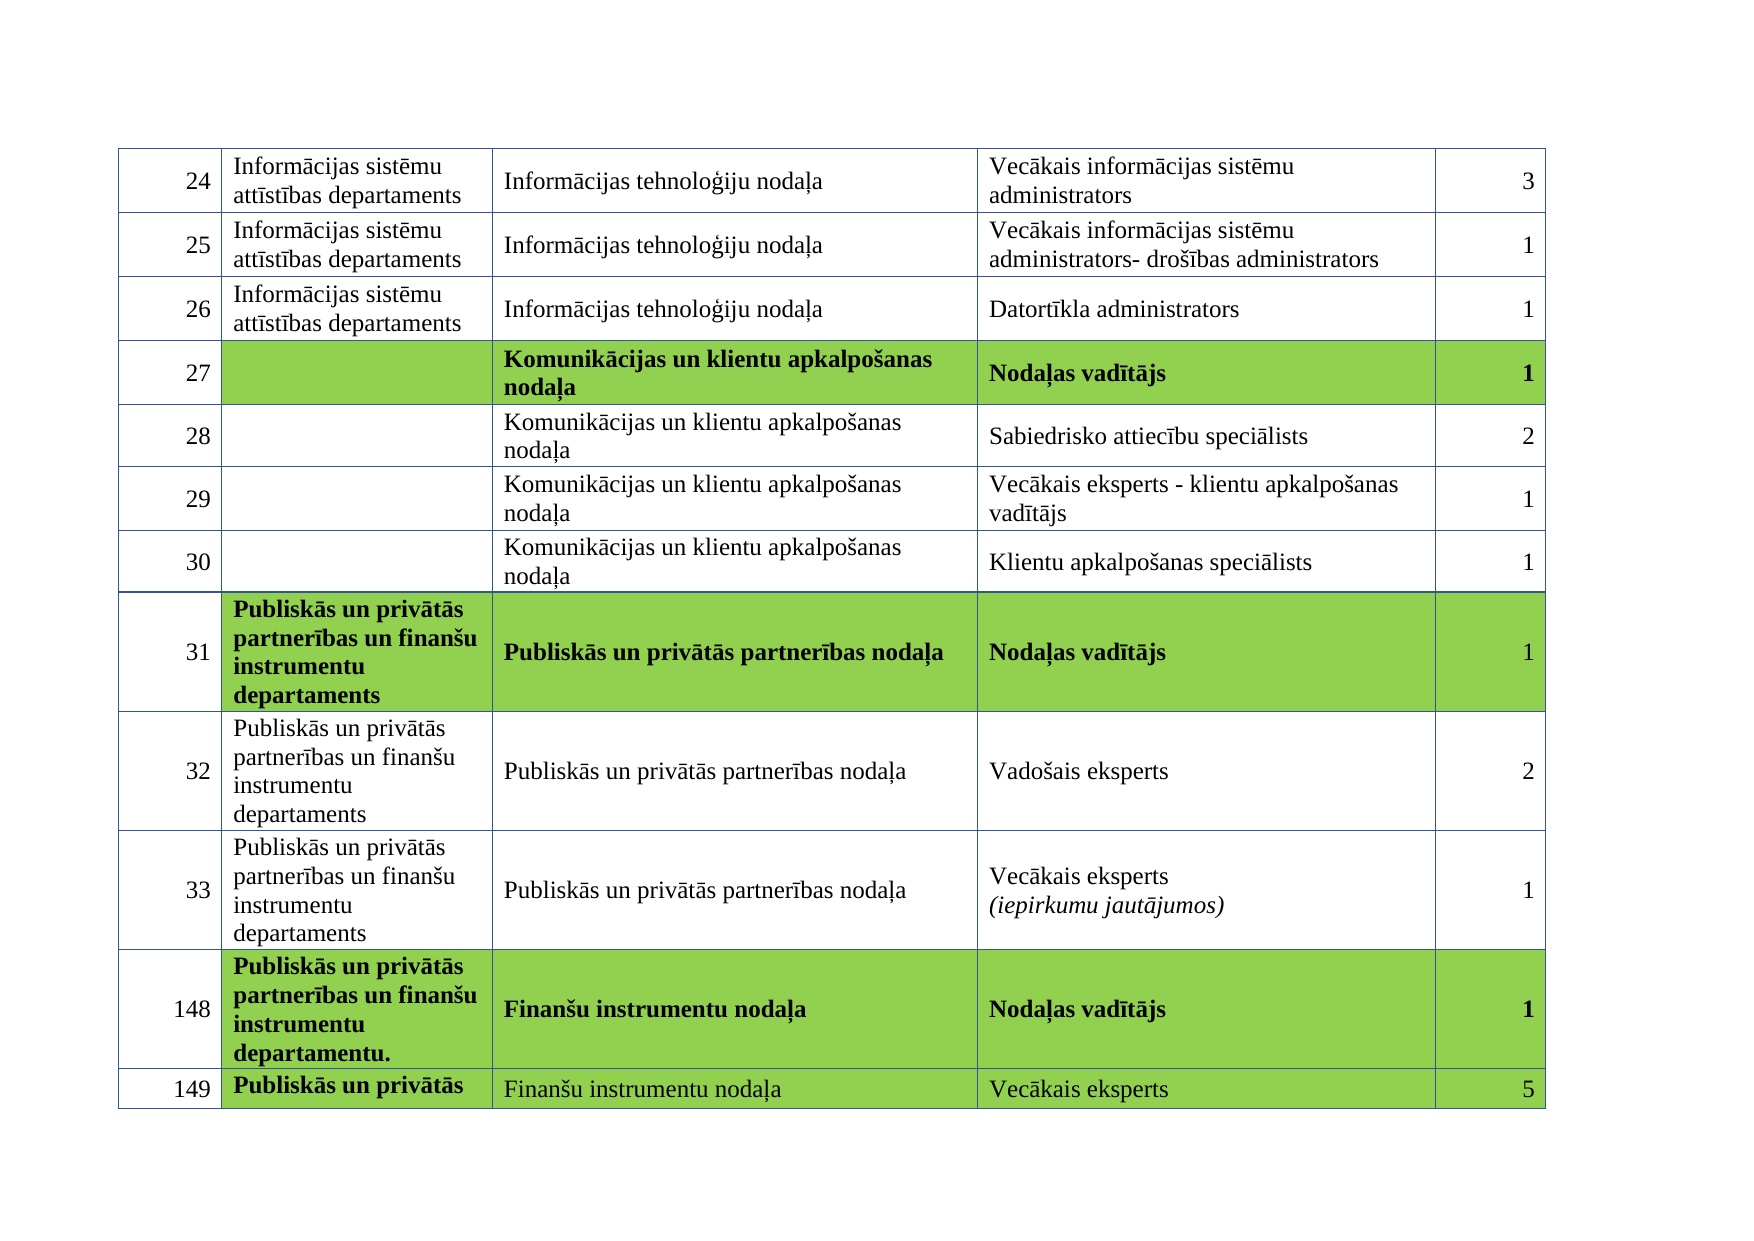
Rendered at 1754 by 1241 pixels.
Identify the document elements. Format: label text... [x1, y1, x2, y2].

table_cell 1 [1436, 467, 1545, 530]
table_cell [493, 1069, 977, 1108]
table_cell Publiskās un privātās partnerības un finanšu instrumentu departaments [222, 831, 492, 949]
table_cell Sabiedrisko attiecību speciālists [978, 405, 1435, 466]
table_cell Komunikācijas un klientu apkalpošanas nodaļa [493, 405, 977, 466]
table_cell Vecākais eksperts (iepirkumu jautājumos) [978, 831, 1435, 949]
table_cell 27 [119, 341, 221, 404]
table_cell 2 [1436, 405, 1545, 466]
table_cell Komunikācijas un klientu apkalpošanas nodaļa [493, 341, 977, 404]
table_cell 28 [119, 405, 221, 466]
table_cell 149 [119, 1069, 221, 1108]
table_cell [493, 149, 977, 212]
table_cell 1 [1436, 531, 1545, 591]
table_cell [222, 149, 492, 212]
table_cell 1 [1436, 950, 1545, 1068]
table_cell 1 [1436, 213, 1545, 276]
table_cell Komunikācijas un klientu apkalpošanas nodaļa [493, 467, 977, 530]
table_cell Publiskās un privātās partnerības nodaļa [493, 712, 977, 830]
table_cell Publiskās un privātās partnerības nodaļa [493, 831, 977, 949]
table_cell [222, 341, 492, 404]
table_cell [222, 1069, 492, 1108]
table_cell Publiskās un privātās partnerības un finanšu instrumentu departaments [222, 593, 492, 711]
table_cell Klientu apkalpošanas speciālists [978, 531, 1435, 591]
table_cell Vecākais eksperts - klientu apkalpošanas vadītājs [978, 467, 1435, 530]
table_cell Datortīkla administrators [978, 277, 1435, 340]
table_cell 30 [119, 531, 221, 591]
table_cell Vecākais informācijas sistēmu administrators [978, 149, 1435, 212]
table_cell 29 [119, 467, 221, 530]
table_cell Nodaļas vadītājs [978, 341, 1435, 404]
table_cell 148 [119, 950, 221, 1068]
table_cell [222, 213, 492, 276]
table_cell Informācijas tehnoloģiju nodaļa [493, 213, 977, 276]
table_cell Informācijas tehnoloģiju nodaļa [493, 277, 977, 340]
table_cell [222, 950, 492, 1068]
table_cell [222, 531, 492, 591]
table_cell 24 [119, 149, 221, 212]
table_cell 1 [1436, 277, 1545, 340]
table_cell 1 [1436, 341, 1545, 404]
table_cell Informācijas sistēmu attīstības departaments [222, 277, 492, 340]
table_cell 1 [1436, 593, 1545, 711]
table_cell Finanšu instrumentu nodaļa [493, 950, 977, 1068]
table_cell 2 [1436, 712, 1545, 830]
table_cell [222, 405, 492, 466]
table_cell Vecākais eksperts [978, 1069, 1435, 1108]
table_cell 3 [1436, 149, 1545, 212]
table_cell 26 [119, 277, 221, 340]
table_cell Publiskās un privātās partnerības un finanšu instrumentu departaments [222, 712, 492, 830]
table_cell 31 [119, 593, 221, 711]
table_cell Nodaļas vadītājs [978, 950, 1435, 1068]
table_cell [222, 467, 492, 530]
table_cell Vecākais informācijas sistēmu administrators- drošības administrators [978, 213, 1435, 276]
table_cell 5 [1436, 1069, 1545, 1108]
table_cell 33 [119, 831, 221, 949]
table_cell 1 [1436, 831, 1545, 949]
table_cell Vadošais eksperts [978, 712, 1435, 830]
table_cell Komunikācijas un klientu apkalpošanas nodaļa [493, 531, 977, 591]
table_cell Publiskās un privātās partnerības nodaļa [493, 593, 977, 711]
table_cell 32 [119, 712, 221, 830]
table_cell Nodaļas vadītājs [978, 593, 1435, 711]
table_cell 25 [119, 213, 221, 276]
